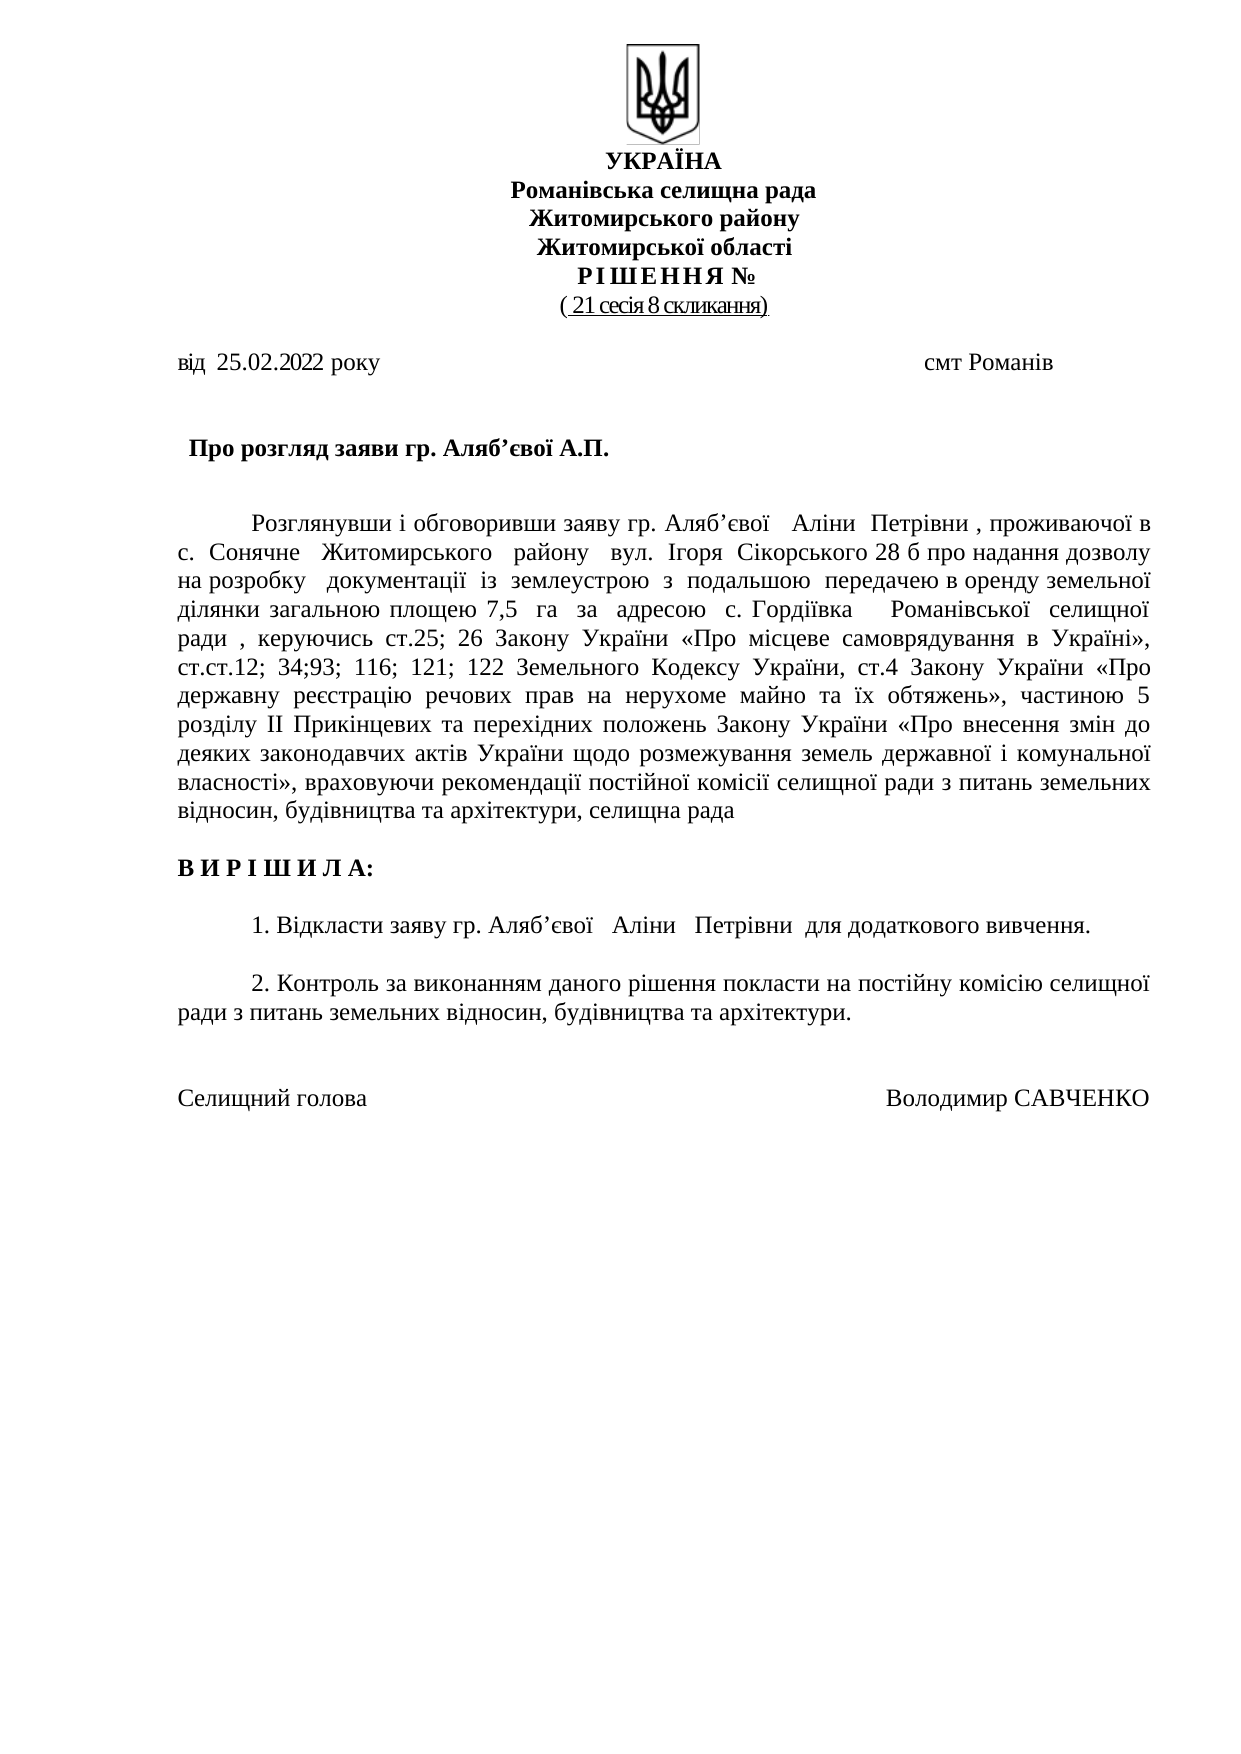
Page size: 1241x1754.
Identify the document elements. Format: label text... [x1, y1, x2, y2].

text від 25.02.2022 року смт Романів [177, 347, 1152, 376]
text 1. Відкласти заяву гр. Аляб’євої Аліни Петрівни для додаткового вивчення. [177, 911, 1152, 939]
text В И Р І Ш И Л А: [177, 853, 1152, 882]
picture [626, 44, 700, 146]
text ( 21 сесія 8 скликання) [177, 290, 1152, 318]
text Селищний голова Володимир САВЧЕНКО [177, 1083, 1152, 1112]
text Романівська селищна рада [177, 175, 1149, 203]
text Житомирського району [177, 203, 1152, 232]
table_header Про розгляд заяви гр. Аляб’євої А.П. [177, 434, 721, 508]
text Р І Ш Е Н Н Я № [177, 261, 1152, 290]
text Розглянувши і обговоривши заяву гр. Аляб’євої Аліни Петрівни , проживаючої в с. Сонячне Житомирського району вул. Ігоря Сікорського 28 б про надання дозволу на розробку документації із землеустрою з подальшою передачею в оренду земельної ділянки загальною площею 7,5 га за адресою с. Гордіївка Романівської селищної ради , керуючись ст.25; 26 Закону України «Про місцеве самоврядування в Україні», ст.ст.12; 34;93; 116; 121; 122 Земельного Кодексу України, ст.4 Закону України «Про державну реєстрацію речових прав на нерухоме майно та їх обтяжень», частиною 5 розділу ІІ Прикінцевих та перехідних положень Закону України «Про внесення змін до деяких законодавчих актів України щодо розмежування земель державної і комунальної власності», враховуючи рекомендації постійної комісії селищної ради з питань земельних відносин, будівництва та архітектури, селищна рада [177, 508, 1152, 824]
text Житомирської області [177, 232, 1152, 261]
text УКРАЇНА [177, 146, 1149, 175]
text 2. Контроль за виконанням даного рішення покласти на постійну комісію селищної ради з питань земельних відносин, будівництва та архітектури. [177, 968, 1152, 1026]
